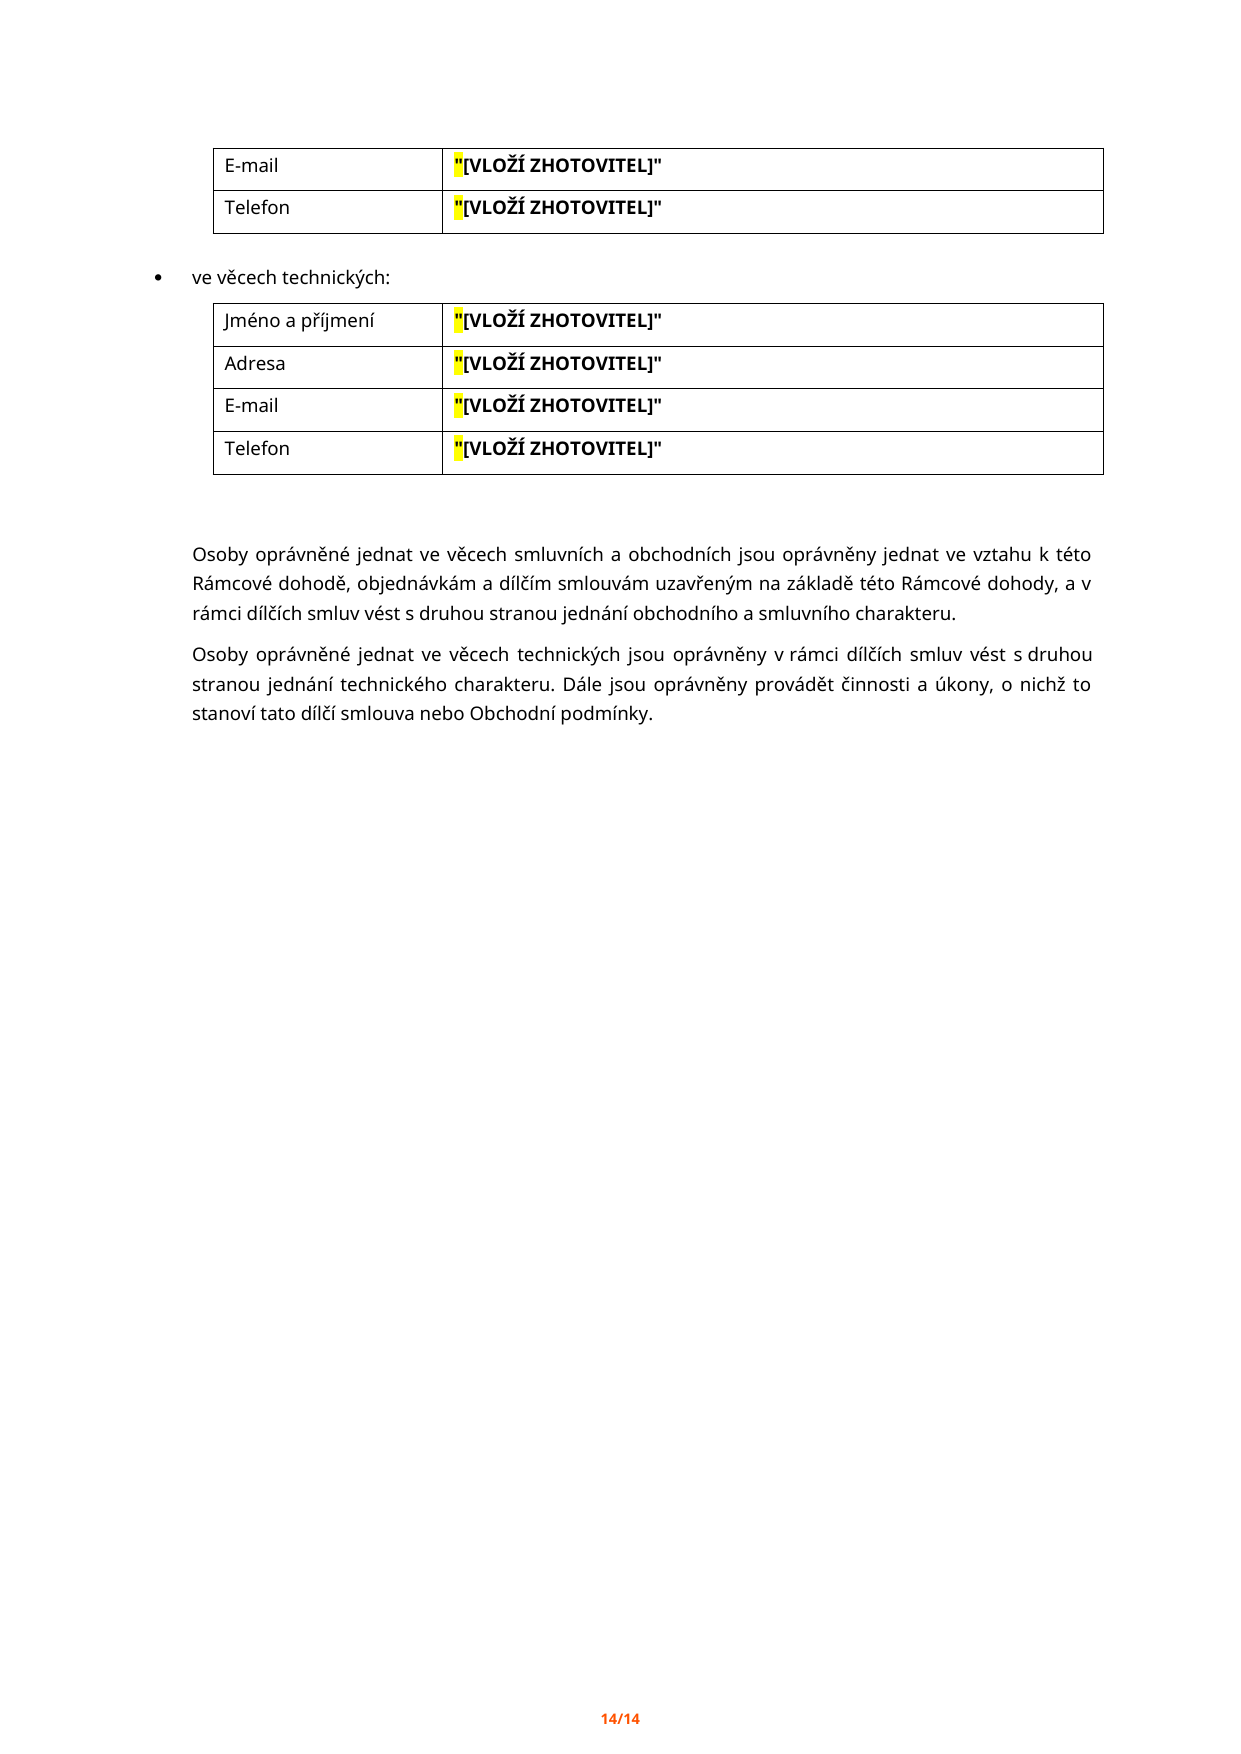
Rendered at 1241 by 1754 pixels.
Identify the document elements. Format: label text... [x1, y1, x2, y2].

table_cell Telefon [214, 432, 442, 474]
table_header Jméno a příjmení [214, 304, 442, 346]
table_cell [443, 347, 1103, 388]
table_cell E-mail [214, 149, 442, 190]
table_cell Telefon [214, 191, 442, 233]
list ve věcech technických: [155, 259, 1093, 290]
table_cell [443, 149, 1103, 190]
table_header [443, 304, 1103, 346]
text Osoby oprávněné jednat ve věcech technických jsou oprávněny v rámci dílčích smluv vést s druhou stranou jednání technického charakteru. Dále jsou oprávněny provádět činnosti a úkony, o nichž to stanoví tato dílčí smlouva nebo Obchodní podmínky. [192, 642, 1093, 726]
table_cell Adresa [214, 347, 442, 388]
text Osoby oprávněné jednat ve věcech smluvních a obchodních jsou oprávněny jednat ve vztahu k této Rámcové dohodě, objednávkám a dílčím smlouvám uzavřeným na základě této Rámcové dohody, a v rámci dílčích smluv vést s druhou stranou jednání obchodního a smluvního charakteru. [192, 541, 1093, 626]
table_cell E-mail [214, 389, 442, 431]
table_cell [443, 432, 1103, 474]
table_cell [443, 389, 1103, 431]
table_cell [443, 191, 1103, 233]
